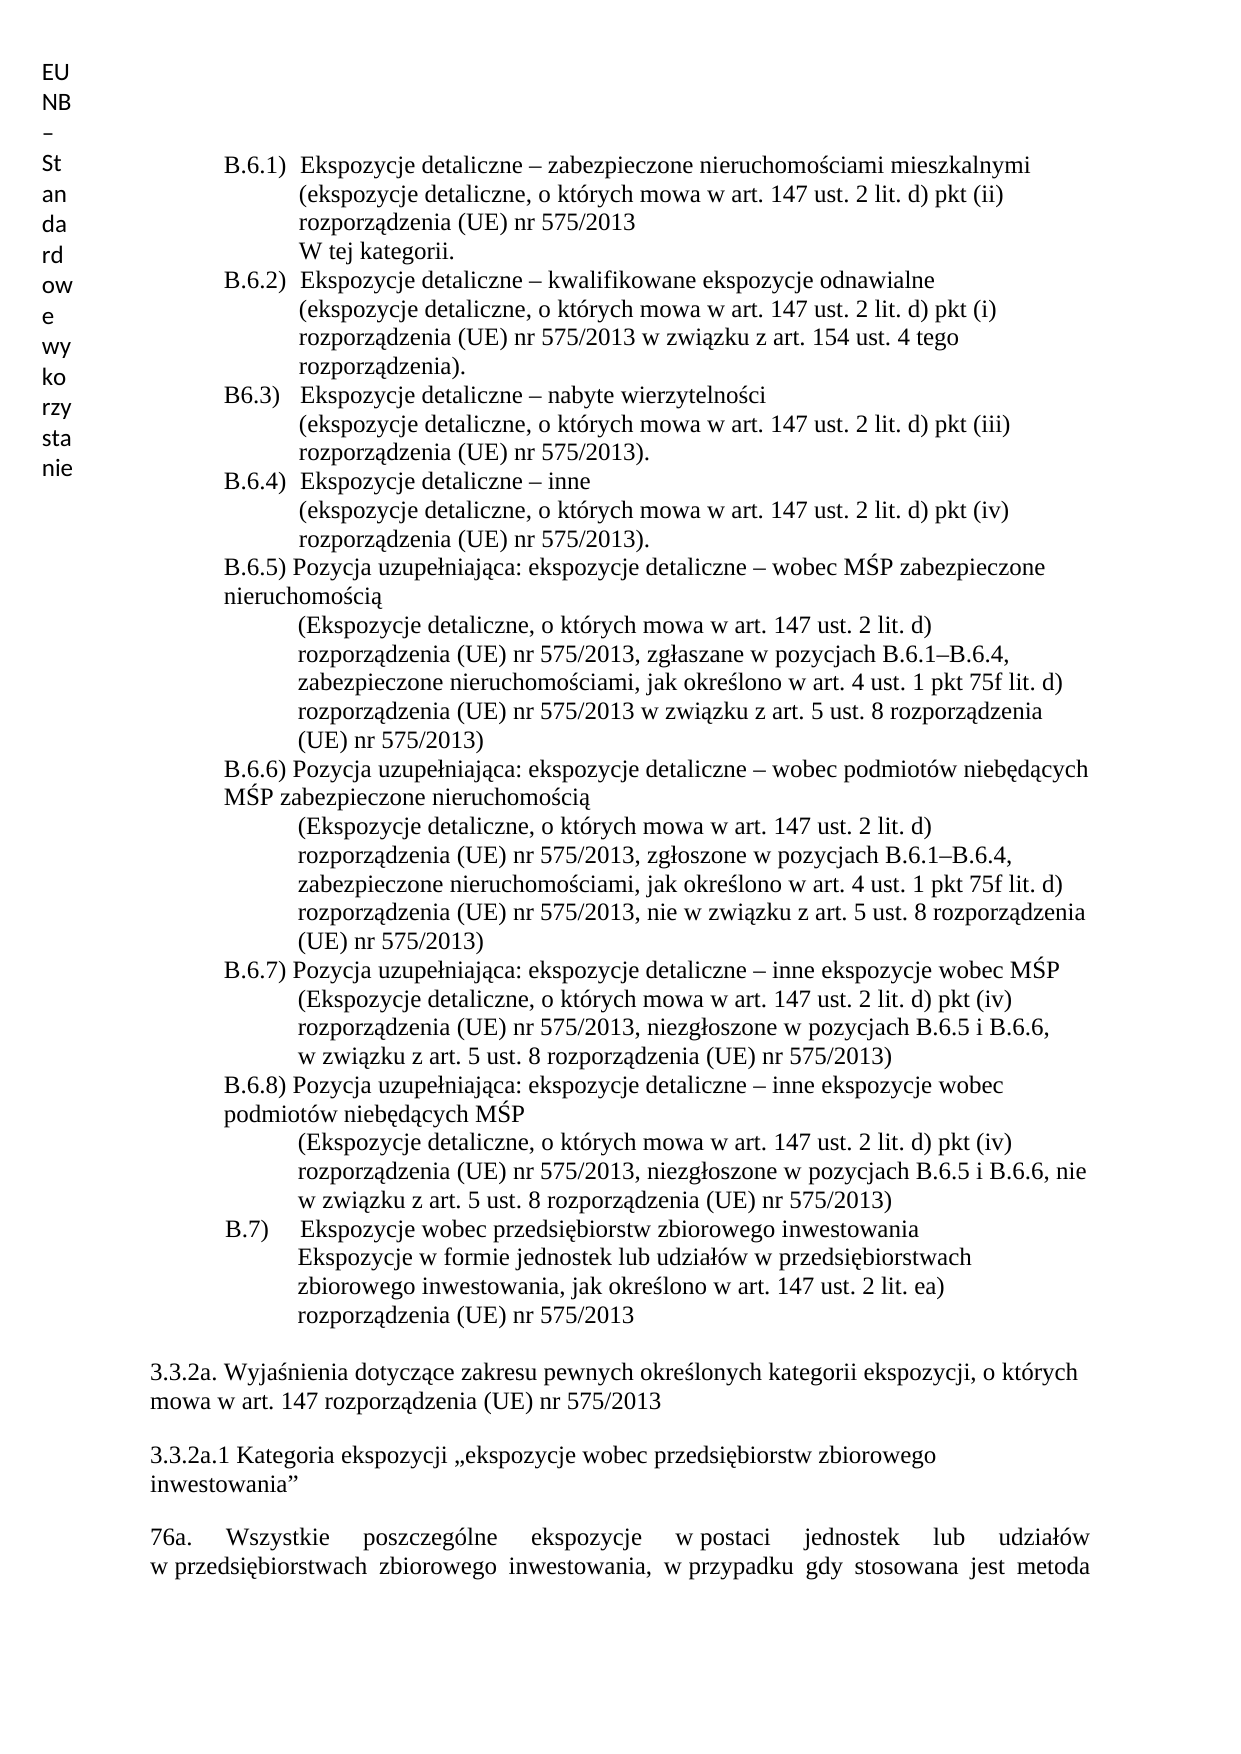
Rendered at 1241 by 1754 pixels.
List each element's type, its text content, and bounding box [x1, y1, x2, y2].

text W tej kategorii. [299, 236, 1090, 265]
list (Ekspozycje detaliczne, o których mowa w art. 147 ust. 2 lit. d) pkt (iv) rozporządzenia (UE) nr 575/2013, niezgłoszone w pozycjach B.6.5 i B.6.6, nie w związku z art. 5 ust. 8 rozporządzenia (UE) nr 575/2013) [298, 1127, 1090, 1214]
text B.6.5) Pozycja uzupełniająca: ekspozycje detaliczne – wobec MŚP zabezpieczone nieruchomością [224, 552, 1090, 610]
text 3.3.2a. Wyjaśnienia dotyczące zakresu pewnych określonych kategorii ekspozycji, o których mowa w art. 147 rozporządzenia (UE) nr 575/2013 [150, 1357, 1090, 1415]
list (Ekspozycje detaliczne, o których mowa w art. 147 ust. 2 lit. d) pkt (iv) rozporządzenia (UE) nr 575/2013, niezgłoszone w pozycjach B.6.5 i B.6.6, w związku z art. 5 ust. 8 rozporządzenia (UE) nr 575/2013) [298, 984, 1090, 1070]
text Ekspozycje w formie jednostek lub udziałów w przedsiębiorstwach zbiorowego inwestowania, jak określono w art. 147 ust. 2 lit. ea) rozporządzenia (UE) nr 575/2013 [297, 1242, 1090, 1329]
text B.6.4) Ekspozycje detaliczne – inne [224, 466, 1090, 495]
text B.6.7) Pozycja uzupełniająca: ekspozycje detaliczne – inne ekspozycje wobec MŚP [224, 955, 1090, 984]
text (ekspozycje detaliczne, o których mowa w art. 147 ust. 2 lit. d) pkt (iii) rozporządzenia (UE) nr 575/2013). [299, 409, 1090, 466]
list (Ekspozycje detaliczne, o których mowa w art. 147 ust. 2 lit. d) rozporządzenia (UE) nr 575/2013, zgłoszone w pozycjach B.6.1–B.6.4, zabezpieczone nieruchomościami, jak określono w art. 4 ust. 1 pkt 75f lit. d) rozporządzenia (UE) nr 575/2013, nie w związku z art. 5 ust. 8 rozporządzenia (UE) nr 575/2013) [298, 811, 1090, 955]
text B.6.6) Pozycja uzupełniająca: ekspozycje detaliczne – wobec podmiotów niebędących MŚP zabezpieczone nieruchomością [224, 754, 1090, 811]
text (ekspozycje detaliczne, o których mowa w art. 147 ust. 2 lit. d) pkt (i) rozporządzenia (UE) nr 575/2013 w związku z art. 154 ust. 4 tego rozporządzenia). [299, 294, 1090, 380]
text B.6.8) Pozycja uzupełniająca: ekspozycje detaliczne – inne ekspozycje wobec podmiotów niebędących MŚP [224, 1070, 1090, 1127]
text B6.3) Ekspozycje detaliczne – nabyte wierzytelności [224, 380, 1090, 409]
text (ekspozycje detaliczne, o których mowa w art. 147 ust. 2 lit. d) pkt (iv) rozporządzenia (UE) nr 575/2013). [299, 495, 1090, 552]
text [150, 1522, 1090, 1580]
text (ekspozycje detaliczne, o których mowa w art. 147 ust. 2 lit. d) pkt (ii) rozporządzenia (UE) nr 575/2013 [299, 179, 1090, 236]
text B.6.2) Ekspozycje detaliczne – kwalifikowane ekspozycje odnawialne [224, 265, 1090, 294]
list B.7) Ekspozycje wobec przedsiębiorstw zbiorowego inwestowania [150, 1214, 1090, 1242]
list (Ekspozycje detaliczne, o których mowa w art. 147 ust. 2 lit. d) rozporządzenia (UE) nr 575/2013, zgłaszane w pozycjach B.6.1–B.6.4, zabezpieczone nieruchomościami, jak określono w art. 4 ust. 1 pkt 75f lit. d) rozporządzenia (UE) nr 575/2013 w związku z art. 5 ust. 8 rozporządzenia (UE) nr 575/2013) [298, 610, 1090, 754]
text B.6.1) Ekspozycje detaliczne – zabezpieczone nieruchomościami mieszkalnymi [224, 150, 1090, 179]
text 3.3.2a.1 Kategoria ekspozycji „ekspozycje wobec przedsiębiorstw zbiorowego inwestowania” [150, 1440, 1090, 1497]
